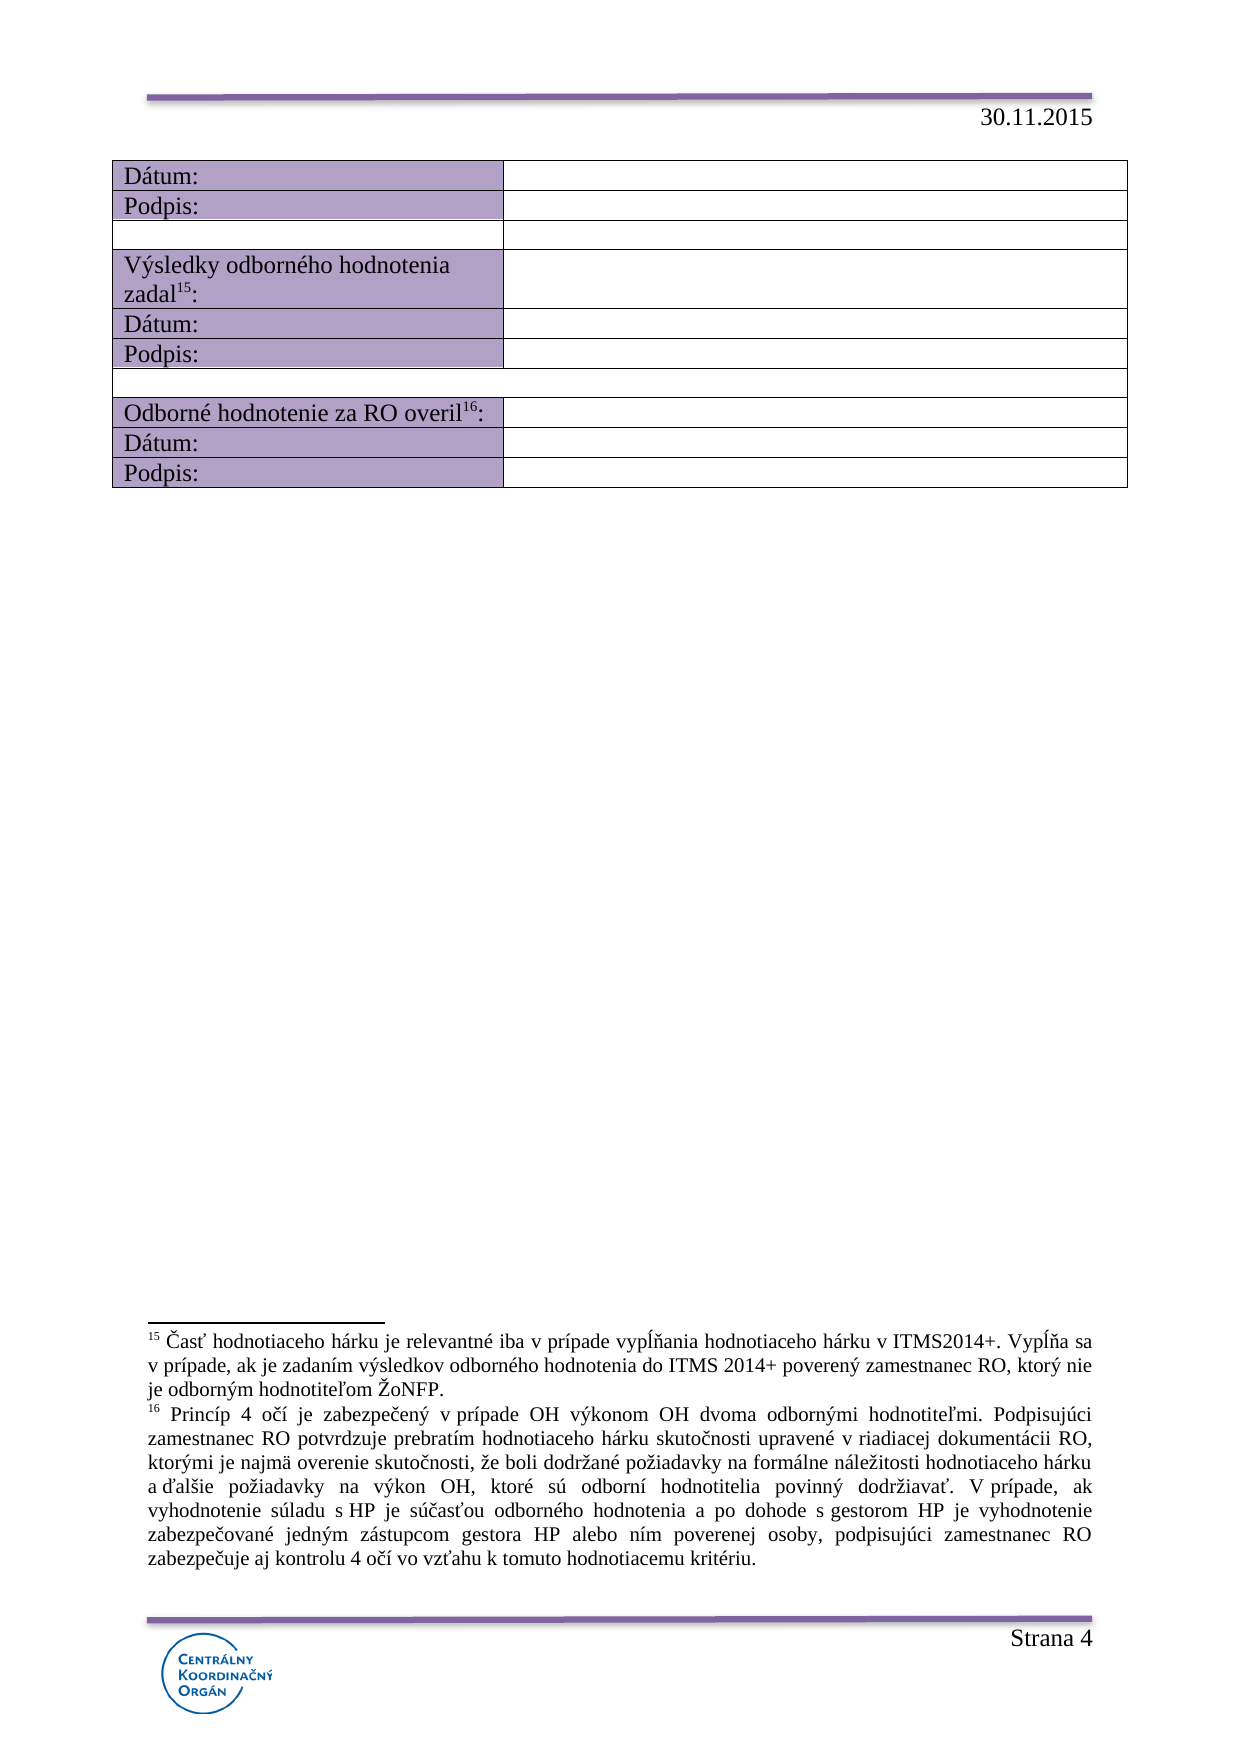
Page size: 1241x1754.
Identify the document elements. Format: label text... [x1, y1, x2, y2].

table_cell [504, 191, 1127, 219]
table_cell [113, 221, 503, 249]
table_cell [504, 221, 1127, 249]
table_cell [113, 369, 1127, 397]
table_cell Podpis: [113, 339, 503, 367]
table_cell Dátum: [113, 309, 503, 338]
table_cell [504, 458, 1127, 487]
table_cell Dátum: [113, 161, 503, 190]
table_cell Výsledky odborného hodnotenia zadal: [113, 250, 503, 308]
picture [159, 1631, 272, 1713]
table_cell [504, 428, 1127, 457]
table_cell Odborné hodnotenie za RO overil: [113, 398, 503, 427]
table_cell [504, 398, 1127, 427]
table_cell [504, 250, 1127, 308]
table_cell Podpis: [113, 191, 503, 219]
table_cell Podpis: [113, 458, 503, 487]
table_cell [504, 339, 1127, 367]
table_cell [504, 161, 1127, 190]
table_cell Dátum: [113, 428, 503, 457]
table_cell [504, 309, 1127, 338]
